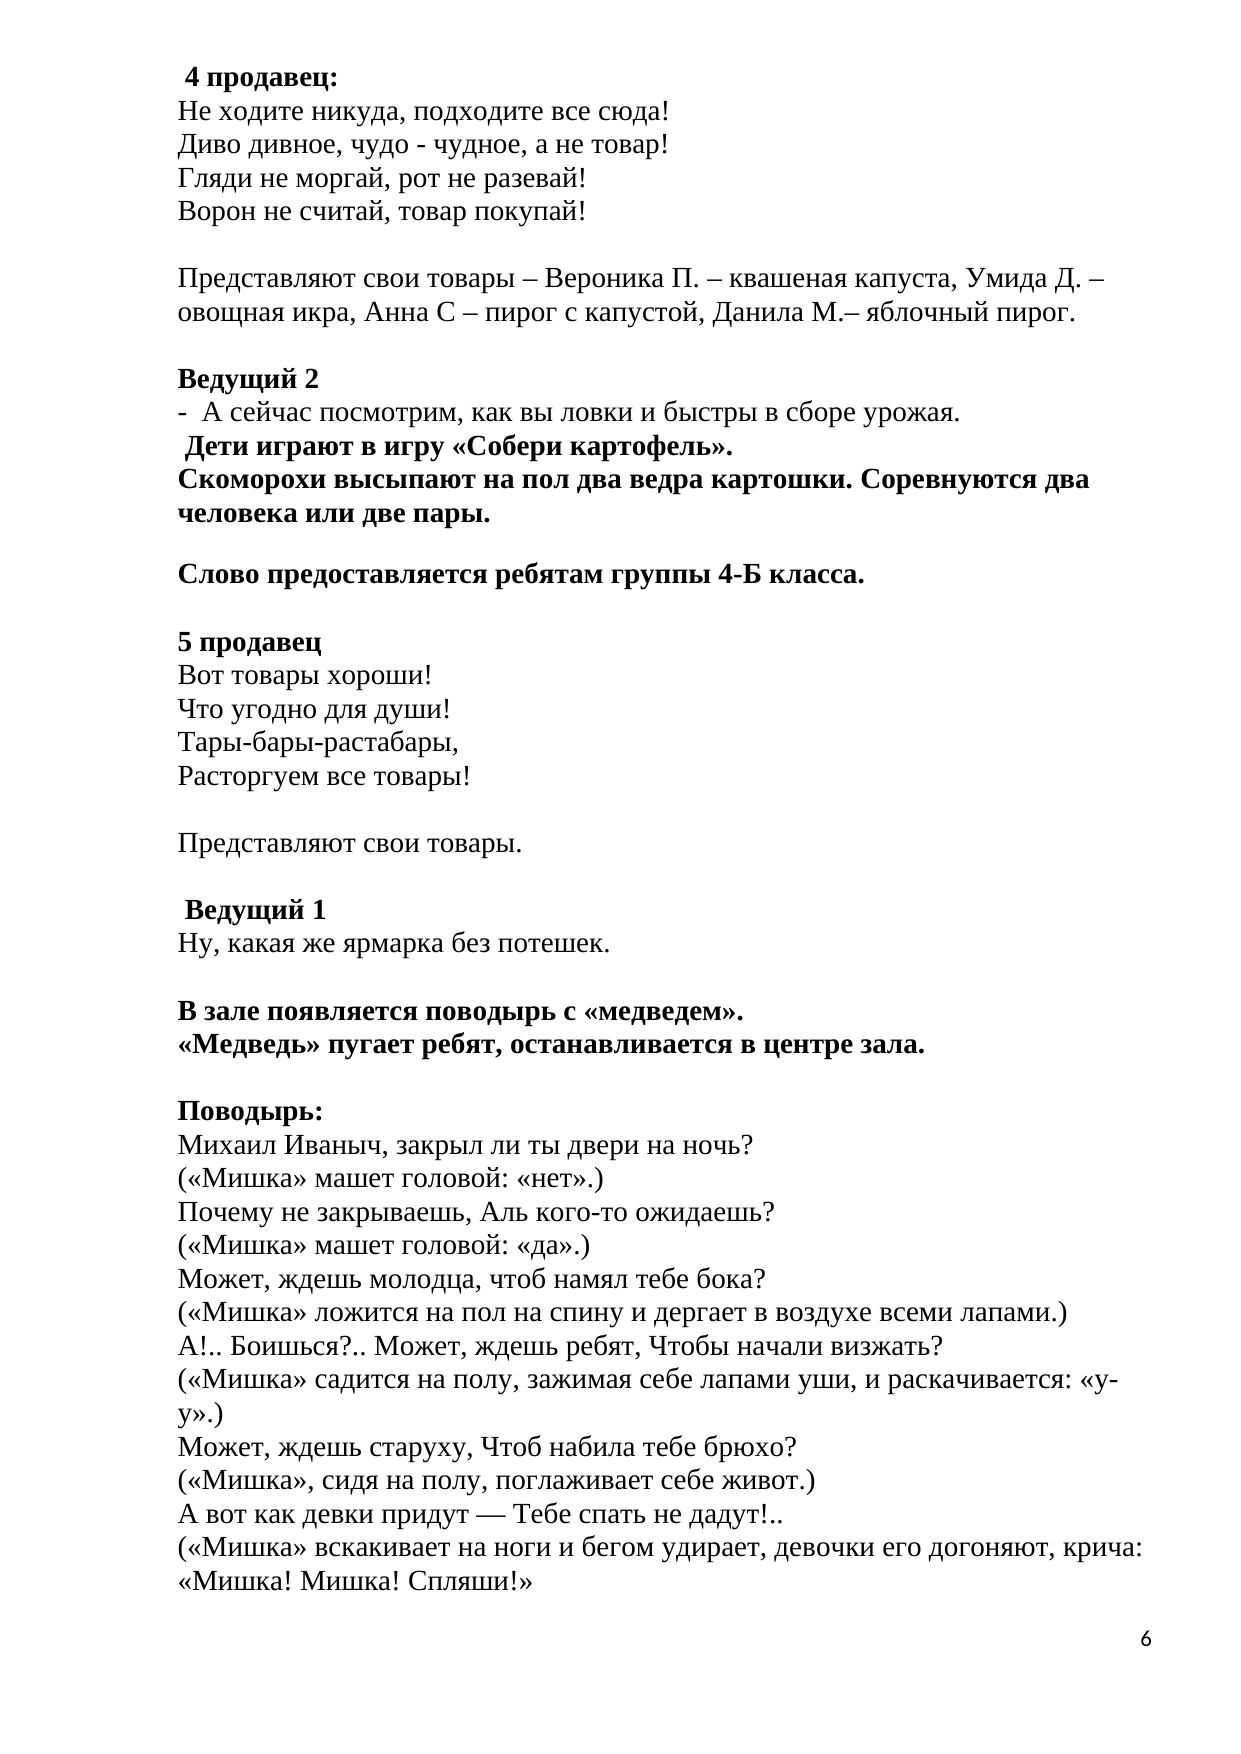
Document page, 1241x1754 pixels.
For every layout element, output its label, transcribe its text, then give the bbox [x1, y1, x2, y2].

text Дети играют в игру «Собери картофель». [177, 428, 1152, 462]
text Ворон не считай, товар покупай! [177, 193, 1152, 227]
text («Мишка», сидя на полу, поглаживает себе живот.) [177, 1462, 1152, 1496]
text («Мишка» вскакивает на ноги и бегом удирает, девочки его догоняют, крича: «Мишка! Мишка! Спляши!» [177, 1529, 1152, 1596]
text Скоморохи высыпают на пол два ведра картошки. Соревнуются два человека или две пары. [177, 462, 1152, 557]
text Михаил Иваныч, закрыл ли ты двери на ночь? [177, 1127, 1152, 1160]
text («Мишка» садится на полу, зажимая себе лапами уши, и раскачивается: «у-у».) [177, 1362, 1152, 1429]
text Поводырь: [177, 1093, 1152, 1127]
text («Мишка» машет головой: «да».) [177, 1227, 1152, 1261]
text Представляют свои товары. [177, 825, 1152, 858]
text Не ходите никуда, подходите все сюда! Диво дивное, чудо - чудное, а не товар! Гляди не моргай, рот не разевай! [177, 93, 1152, 193]
text В зале появляется поводырь с «медведем». [177, 993, 1152, 1026]
text Вот товары хороши! [177, 657, 1152, 691]
text Представляют свои товары – Вероника П. – квашеная капуста, Умида Д. – овощная икра, Анна С – пирог с капустой, Данила М.– яблочный пирог. [177, 260, 1152, 327]
text Слово предоставляется ребятам группы 4-Б класса. [177, 557, 1152, 590]
text Может, ждешь молодца, чтоб намял тебе бока? [177, 1261, 1152, 1294]
text «Медведь» пугает ребят, останавливается в центре зала. [177, 1026, 1152, 1060]
text («Мишка» машет головой: «нет».) [177, 1160, 1152, 1194]
text 4 продавец: [177, 59, 1152, 93]
text Что угодно для души! Тары-бары-растабары, Расторгуем все товары! [177, 691, 1152, 791]
text А вот как девки придут — Тебе спать не дадут!.. [177, 1496, 1152, 1529]
text Может, ждешь старуху, Чтоб набила тебе брюхо? [177, 1429, 1152, 1462]
text А!.. Боишься?.. Может, ждешь ребят, Чтобы начали визжать? [177, 1328, 1152, 1362]
text - А сейчас посмотрим, как вы ловки и быстры в сборе урожая. [177, 394, 1152, 428]
text Ведущий 1 [177, 892, 1152, 926]
text Ведущий 2 [177, 361, 1152, 394]
text Почему не закрываешь, Аль кого-то ожидаешь? [177, 1194, 1152, 1227]
text Ну, какая же ярмарка без потешек. [177, 926, 1152, 959]
text («Мишка» ложится на пол на спину и дергает в воздухе всеми лапами.) [177, 1294, 1152, 1328]
text 5 продавец [177, 624, 1152, 657]
